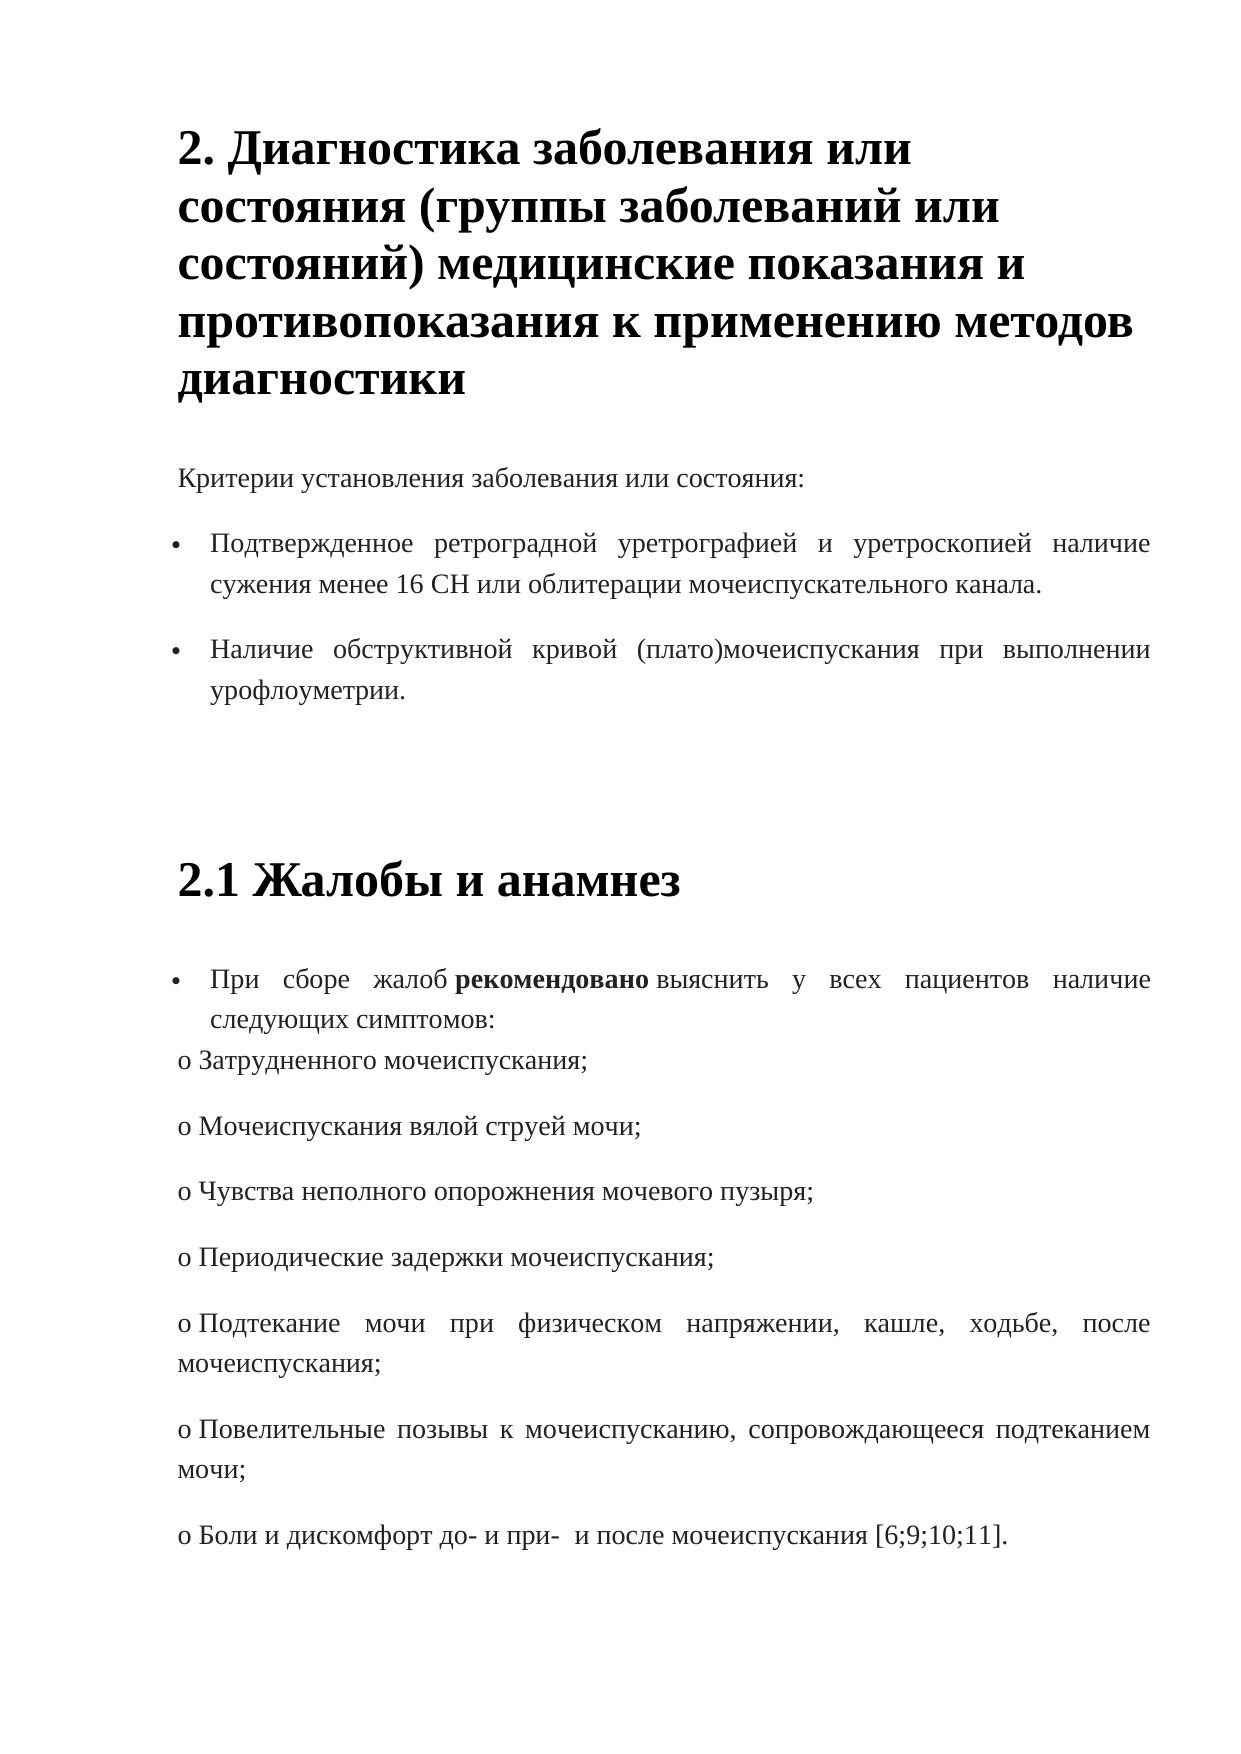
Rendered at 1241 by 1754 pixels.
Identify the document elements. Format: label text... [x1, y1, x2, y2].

text o Подтекание мочи при физическом напряжении, кашле, ходьбе, после мочеиспускания; [177, 1297, 1152, 1379]
text o Повелительные позывы к мочеиспусканию, сопровождающееся подтеканием мочи; [177, 1404, 1152, 1485]
text o Мочеиспускания вялой струей мочи; [177, 1101, 1152, 1141]
text o Чувства неполного опорожнения мочевого пузыря; [177, 1166, 1152, 1207]
list При сборе жалоб рекомендовано выяснить у всех пациентов наличие следующих симптомов: [172, 954, 1152, 1035]
list Наличие обструктивной кривой (плато)мочеиспускания при выполнении урофлоуметрии. [172, 624, 1152, 706]
list Подтвержденное ретроградной уретрографией и уретроскопией наличие сужения менее 16 CH или облитерации мочеиспускательного канала. [172, 518, 1152, 599]
text 2.1 Жалобы и анамнез [177, 849, 1152, 907]
text o Боли и дискомфорт до- и при- и после мочеиспускания [6;9;10;11]. [177, 1510, 1152, 1551]
text 2. Диагностика заболевания или состояния (группы заболеваний или состояний) медицинские показания и противопоказания к применению методов диагностики [177, 118, 1152, 406]
text Критерии установления заболевания или состояния: [177, 452, 1152, 493]
text o Периодические задержки мочеиспускания; [177, 1232, 1152, 1272]
text o Затрудненного мочеиспускания; [177, 1035, 1152, 1076]
